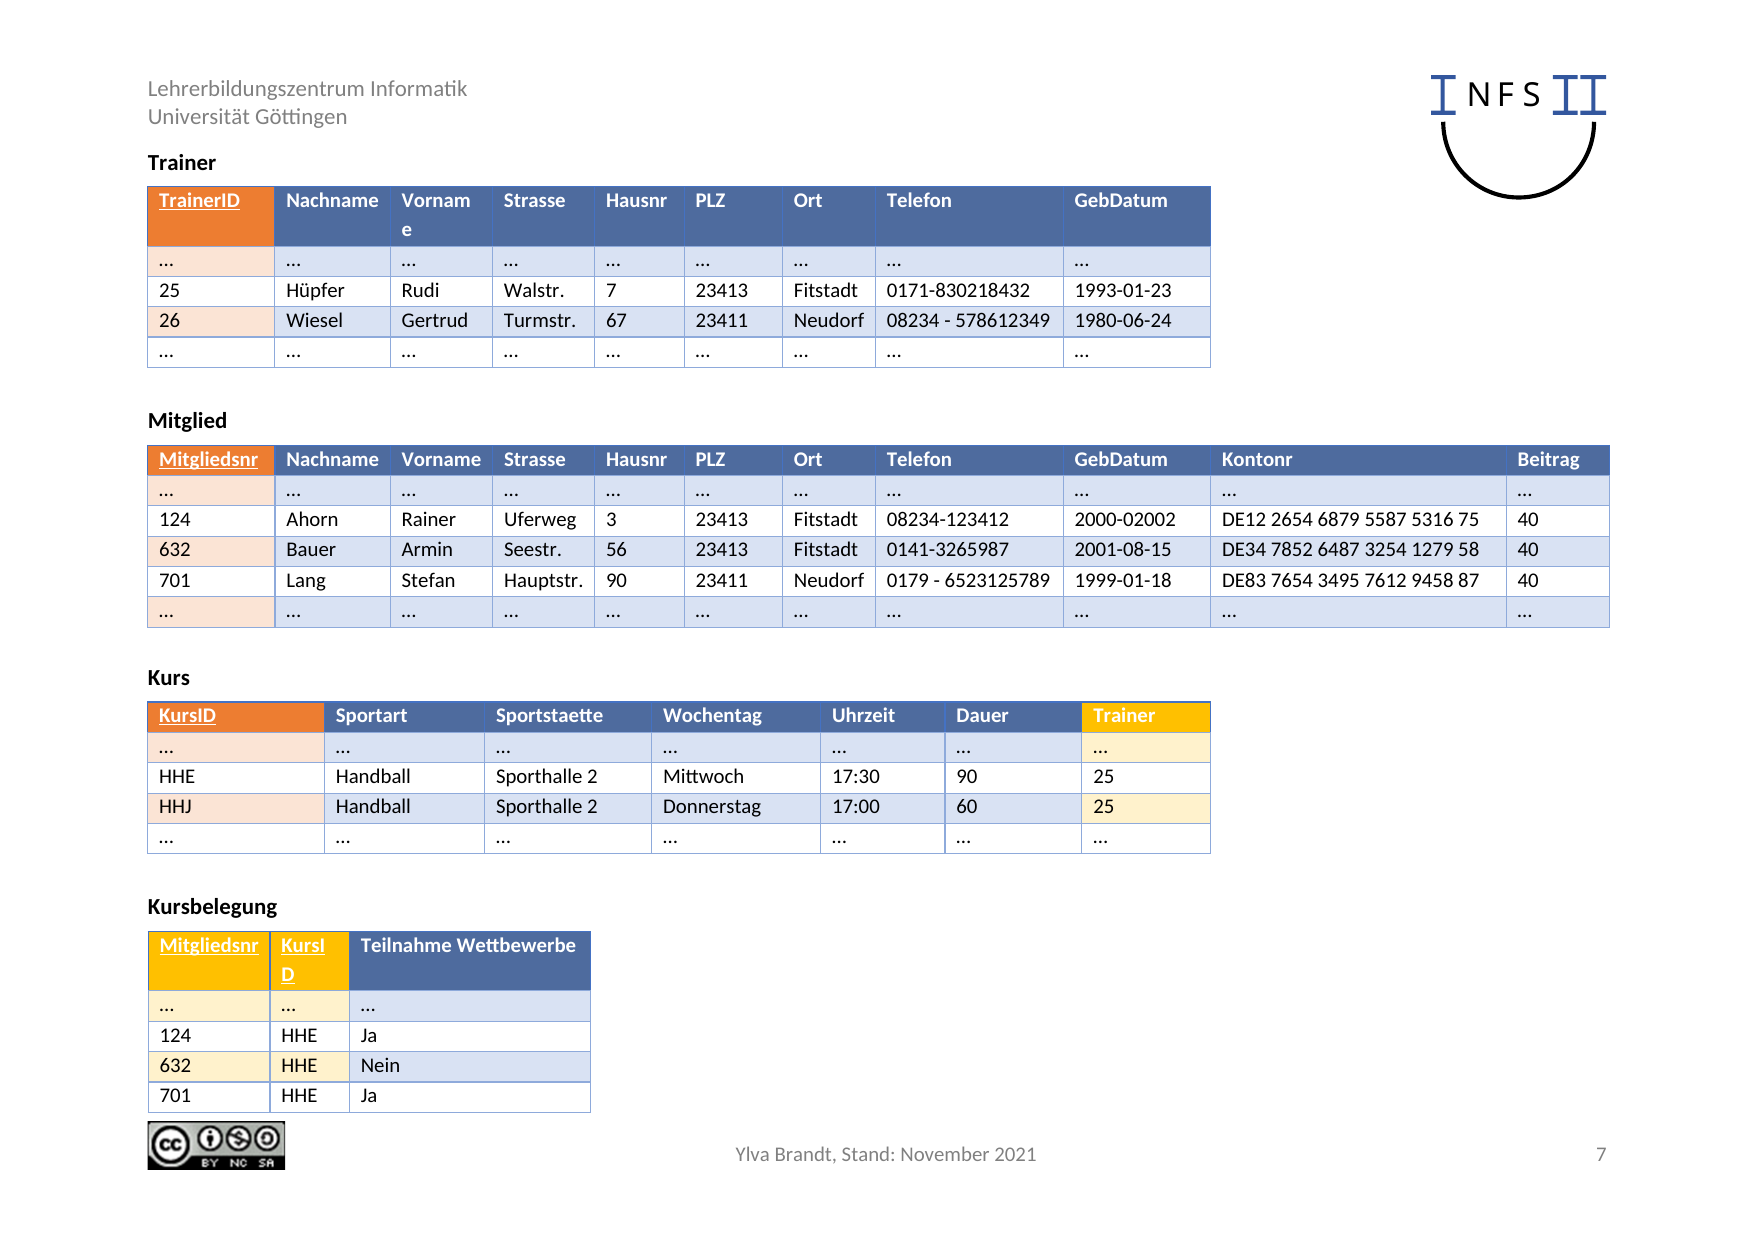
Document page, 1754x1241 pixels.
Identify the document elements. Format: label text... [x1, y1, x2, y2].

table_cell … [1064, 247, 1210, 276]
table_header Mitgliedsnr [148, 446, 274, 475]
text Kurs [148, 663, 1606, 691]
table_header Beitrag [1507, 446, 1609, 475]
table_cell HHE [271, 1083, 349, 1112]
table_header KursID [271, 932, 349, 990]
text Mitglied [148, 406, 1606, 434]
table_cell … [876, 247, 1063, 276]
table_cell Turmstr. [493, 307, 594, 336]
table_cell 67 [595, 307, 684, 336]
table_cell … [1507, 597, 1609, 627]
table_cell 2001-08-15 [1064, 537, 1210, 566]
table_cell … [876, 476, 1063, 505]
table_header Kontonr [1211, 446, 1506, 475]
table_cell Fitstadt [783, 277, 875, 306]
table_cell Donnerstag [652, 794, 820, 823]
table_cell HHJ [148, 794, 324, 823]
table_cell 56 [595, 537, 684, 566]
table_cell … [685, 247, 782, 276]
table_cell … [595, 247, 684, 276]
table_cell 1999-01-18 [1064, 567, 1210, 596]
table_cell … [1064, 476, 1210, 505]
table_cell … [595, 597, 684, 627]
table_header Teilnahme Wettbewerbe [350, 932, 590, 990]
table_header Uhrzeit [821, 703, 944, 732]
table_cell 08234-123412 [876, 506, 1063, 536]
table_cell Walstr. [493, 277, 594, 306]
table_header Trainer [1082, 703, 1210, 732]
table_cell … [685, 597, 782, 627]
table_cell … [685, 476, 782, 505]
table_cell 0179 - 6523125789 [876, 567, 1063, 596]
table_cell Handball [325, 794, 484, 823]
table_cell … [493, 597, 594, 627]
table_cell 90 [595, 567, 684, 596]
picture [147, 1121, 286, 1170]
table_cell 40 [1507, 537, 1609, 566]
table_cell 2000-02002 [1064, 506, 1210, 536]
table_cell … [1211, 597, 1506, 627]
table_cell Handball [325, 763, 484, 792]
table_header Nachname [276, 446, 390, 475]
table_cell … [391, 476, 492, 505]
table_header Strasse [493, 446, 594, 475]
table_cell … [148, 597, 274, 627]
table_cell 124 [149, 1022, 269, 1051]
table_header Telefon [876, 187, 1063, 246]
table_cell … [685, 338, 782, 367]
table_cell Nein [350, 1052, 590, 1081]
table_cell Lang [276, 567, 390, 596]
table_cell 1980-06-24 [1064, 307, 1210, 336]
table_cell 7 [595, 277, 684, 306]
table_cell HHE [271, 1022, 349, 1051]
table_cell 25 [148, 277, 274, 306]
table_cell … [391, 597, 492, 627]
table_cell Stefan [391, 567, 492, 596]
table_cell HHE [148, 763, 324, 792]
table_cell 17:00 [821, 794, 944, 823]
table_header Ort [783, 446, 875, 475]
table_cell Fitstadt [783, 537, 875, 566]
table_cell … [485, 824, 651, 853]
table_cell 23413 [685, 506, 782, 536]
table_cell Ja [350, 1022, 590, 1051]
table_cell … [783, 476, 875, 505]
table_cell … [350, 991, 590, 1021]
table_cell … [276, 476, 390, 505]
table_header Sportstaette [485, 703, 651, 732]
table_cell … [821, 824, 944, 853]
table_cell … [1082, 824, 1210, 853]
table_cell … [275, 247, 390, 276]
table_header Hausnr [595, 446, 684, 475]
table_cell … [271, 991, 349, 1021]
table_cell … [595, 338, 684, 367]
table_cell Gertrud [391, 307, 492, 336]
table_header Wochentag [652, 703, 820, 732]
table_cell DE34 7852 6487 3254 1279 58 [1211, 537, 1506, 566]
table_cell … [1507, 476, 1609, 505]
table_cell … [1064, 597, 1210, 627]
table_header KursID [148, 703, 324, 732]
table_cell … [391, 247, 492, 276]
text Kursbelegung [148, 892, 1606, 921]
table_cell Bauer [276, 537, 390, 566]
table_header Nachname [275, 187, 390, 246]
table_cell 60 [946, 794, 1081, 823]
text Trainer [148, 148, 1606, 176]
table_cell 701 [148, 567, 274, 596]
table_header Mitgliedsnr [149, 932, 269, 990]
table_cell Hauptstr. [493, 567, 594, 596]
table_cell … [493, 247, 594, 276]
table_cell Uferweg [493, 506, 594, 536]
table_cell Wiesel [275, 307, 390, 336]
table_cell Seestr. [493, 537, 594, 566]
table_cell … [821, 733, 944, 762]
table_header Vorname [391, 446, 492, 475]
table_header GebDatum [1064, 446, 1210, 475]
table_header Strasse [493, 187, 594, 246]
table_header Hausnr [595, 187, 684, 246]
table_cell 23413 [685, 277, 782, 306]
table_header PLZ [685, 446, 782, 475]
table_cell 3 [595, 506, 684, 536]
table_cell … [493, 476, 594, 505]
table_cell 632 [149, 1052, 269, 1081]
table_cell … [1082, 733, 1210, 762]
table_cell 40 [1507, 506, 1609, 536]
table_cell 90 [946, 763, 1081, 792]
table_cell Fitstadt [783, 506, 875, 536]
table_cell 124 [148, 506, 274, 536]
table_cell 08234 - 578612349 [876, 307, 1063, 336]
table_cell 17:30 [821, 763, 944, 792]
table_cell … [148, 733, 324, 762]
table_cell … [148, 247, 274, 276]
table_cell … [391, 338, 492, 367]
table_cell … [485, 733, 651, 762]
table_cell … [325, 824, 484, 853]
table_header TrainerID [148, 187, 274, 246]
table_cell 632 [148, 537, 274, 566]
table_cell … [783, 597, 875, 627]
table_cell Sporthalle 2 [485, 794, 651, 823]
table_cell Sporthalle 2 [485, 763, 651, 792]
table_cell … [652, 733, 820, 762]
table_cell … [946, 733, 1081, 762]
table_cell … [276, 597, 390, 627]
table_cell … [652, 824, 820, 853]
table_cell 1993-01-23 [1064, 277, 1210, 306]
table_cell … [946, 824, 1081, 853]
table_header Vorname [391, 187, 492, 246]
table_cell … [148, 338, 274, 367]
table_cell … [1211, 476, 1506, 505]
table_cell Ja [350, 1083, 590, 1112]
table_cell Mittwoch [652, 763, 820, 792]
table_cell Rainer [391, 506, 492, 536]
table_cell 0171-830218432 [876, 277, 1063, 306]
table_header Ort [783, 187, 875, 246]
table_cell HHE [271, 1052, 349, 1081]
table_cell Neudorf [783, 567, 875, 596]
table_cell … [595, 476, 684, 505]
table_header PLZ [685, 187, 782, 246]
table_header Telefon [876, 446, 1063, 475]
table_cell DE83 7654 3495 7612 9458 87 [1211, 567, 1506, 596]
table_cell 25 [1082, 763, 1210, 792]
table_cell 701 [149, 1083, 269, 1112]
table_cell 26 [148, 307, 274, 336]
table_cell 0141-3265987 [876, 537, 1063, 566]
table_cell Neudorf [783, 307, 875, 336]
table_cell … [876, 338, 1063, 367]
table_cell 23413 [685, 537, 782, 566]
table_cell DE12 2654 6879 5587 5316 75 [1211, 506, 1506, 536]
table_cell Ahorn [276, 506, 390, 536]
table_cell … [783, 338, 875, 367]
table_cell 40 [1507, 567, 1609, 596]
table_cell … [783, 247, 875, 276]
table_cell 23411 [685, 567, 782, 596]
table_cell … [325, 733, 484, 762]
table_header GebDatum [1064, 187, 1210, 246]
table_cell 23411 [685, 307, 782, 336]
table_cell Armin [391, 537, 492, 566]
table_cell 25 [1082, 794, 1210, 823]
table_cell … [493, 338, 594, 367]
table_cell … [876, 597, 1063, 627]
table_header Dauer [946, 703, 1081, 732]
table_cell … [1064, 338, 1210, 367]
table_cell … [275, 338, 390, 367]
table_cell Hüpfer [275, 277, 390, 306]
table_cell … [148, 824, 324, 853]
table_cell Rudi [391, 277, 492, 306]
table_header Sportart [325, 703, 484, 732]
table_cell … [149, 991, 269, 1021]
table_cell … [148, 476, 274, 505]
